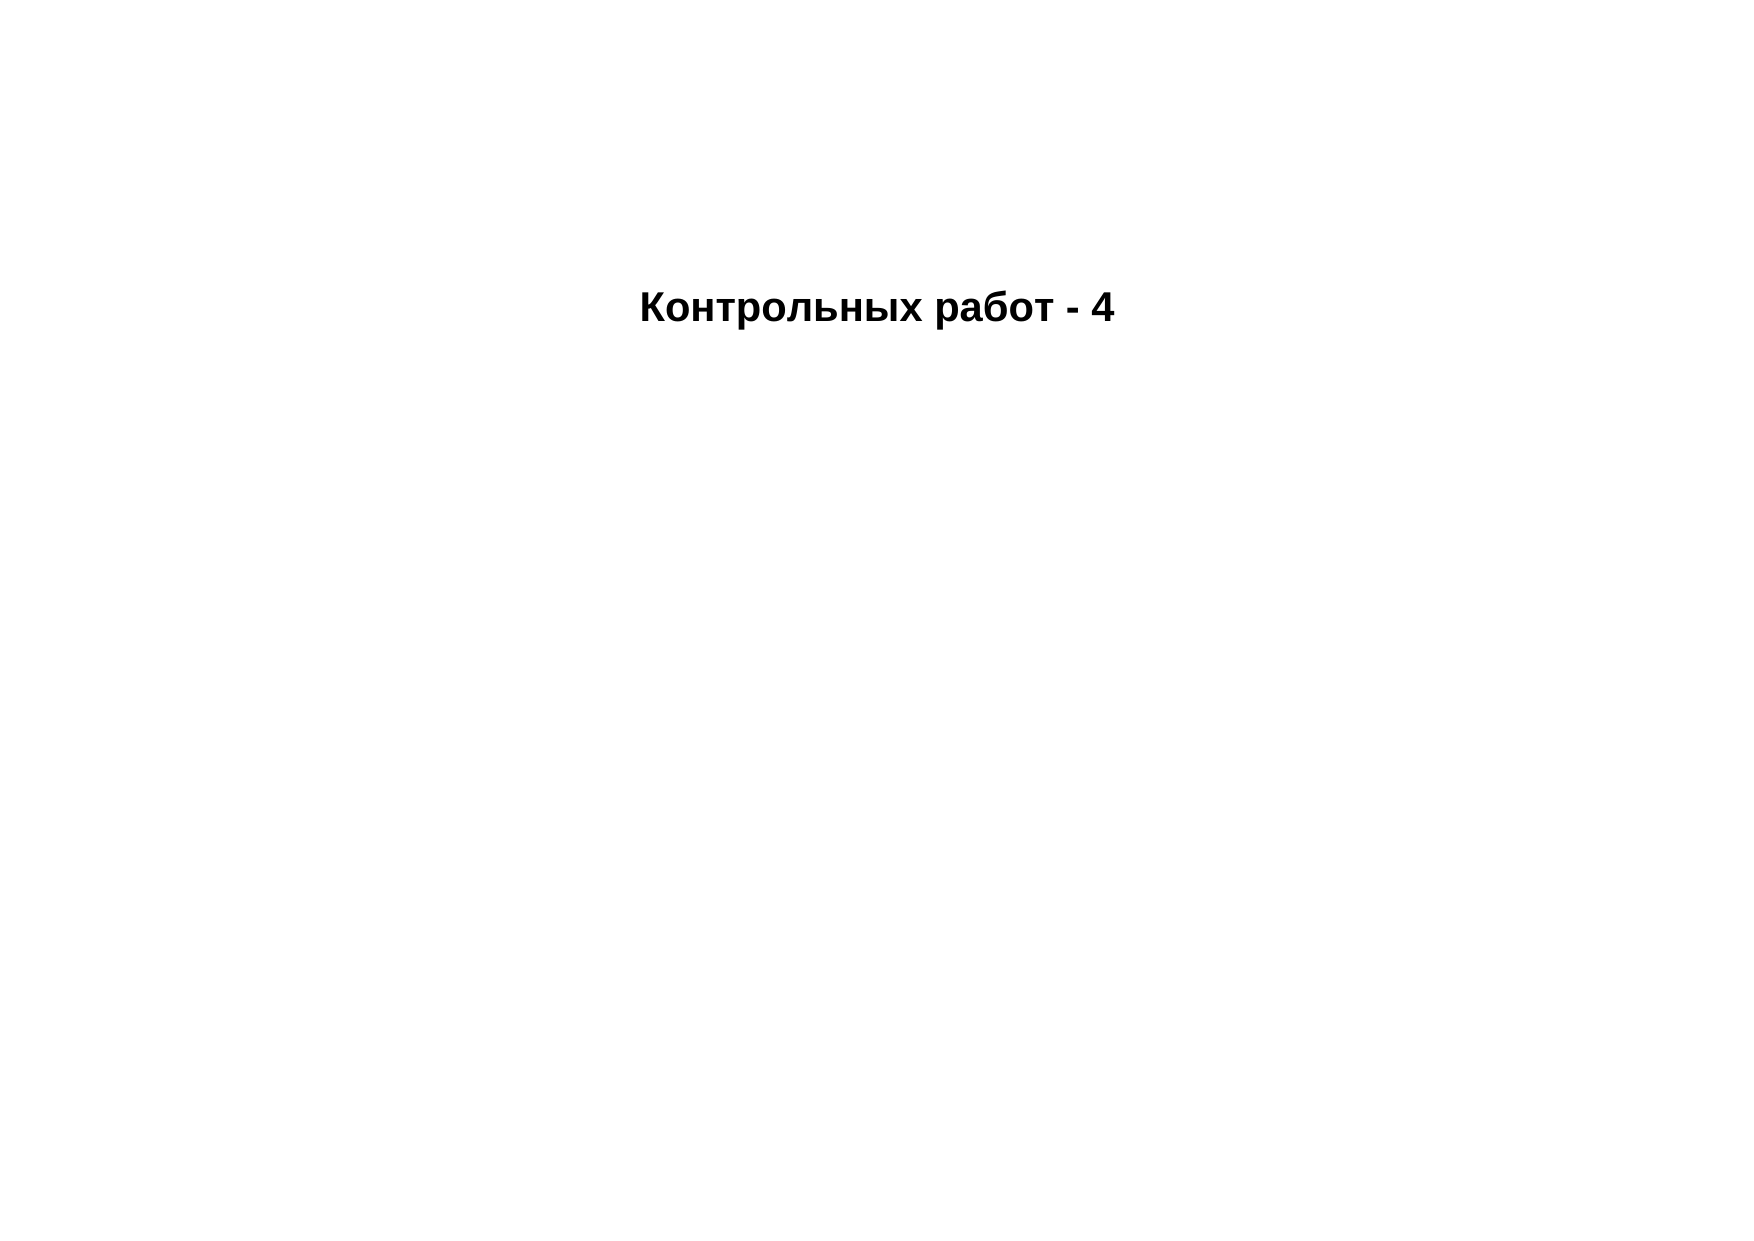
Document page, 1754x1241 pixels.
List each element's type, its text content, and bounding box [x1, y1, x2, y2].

text Контрольных работ - 4 [118, 283, 1636, 331]
